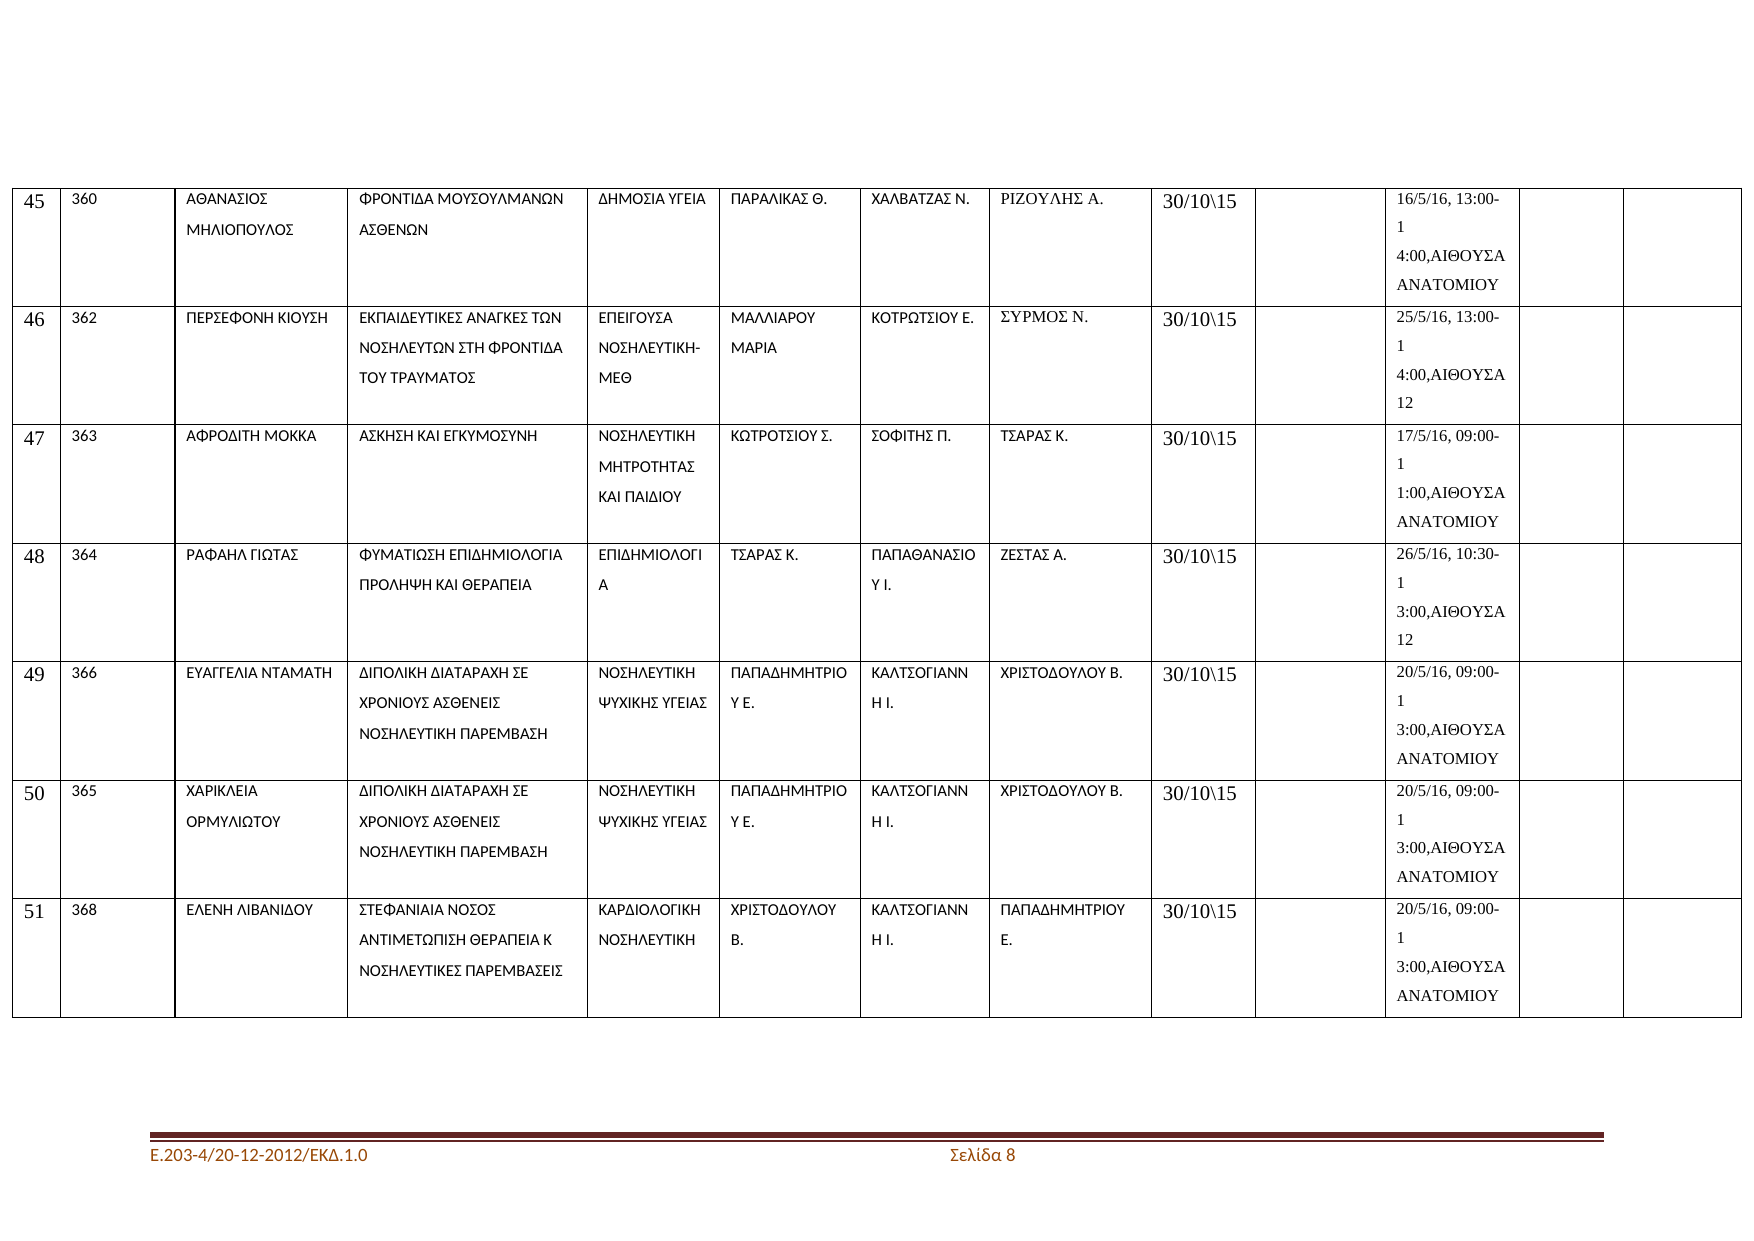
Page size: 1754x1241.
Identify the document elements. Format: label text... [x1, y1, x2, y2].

table_cell 50 [13, 781, 60, 898]
table_cell ΧΑΡΙΚΛΕΙΑ ΟΡΜΥΛΙΩΤΟΥ [176, 781, 347, 898]
table_cell ΔΙΠΟΛΙΚΗ ΔΙΑΤΑΡΑΧΗ ΣΕ ΧΡΟΝΙΟΥΣ ΑΣΘΕΝΕΙΣ ΝΟΣΗΛΕΥΤΙΚΗ ΠΑΡΕΜΒΑΣΗ [348, 662, 587, 780]
table_cell 363 [61, 425, 174, 543]
table_cell 20/5/16, 09:00-13:00,ΑΙΘΟΥΣΑ ΑΝΑΤΟΜΙΟΥ [1386, 781, 1519, 898]
table_cell [1624, 899, 1741, 1017]
table_cell ΑΘΑΝΑΣΙΟΣ ΜΗΛΙΟΠΟΥΛΟΣ [176, 189, 347, 306]
table_cell ΔΗΜΟΣΙΑ ΥΓΕΙΑ [588, 189, 719, 306]
table_cell 30/10\15 [1152, 662, 1255, 780]
table_cell [1520, 899, 1623, 1017]
table_cell ΚΑΛΤΣΟΓΙΑΝΝΗ Ι. [861, 781, 989, 898]
table_cell [1520, 307, 1623, 424]
table_cell [1256, 307, 1385, 424]
table_cell 30/10\15 [1152, 189, 1255, 306]
table_cell ΤΣΑΡΑΣ Κ. [720, 544, 860, 661]
table_cell [1520, 781, 1623, 898]
table_cell 30/10\15 [1152, 307, 1255, 424]
table_cell 365 [61, 781, 174, 898]
table_cell 360 [61, 189, 174, 306]
table_cell [1624, 425, 1741, 543]
table_cell 368 [61, 899, 174, 1017]
table_cell ΠΑΠΑΔΗΜΗΤΡΙΟΥ Ε. [990, 899, 1151, 1017]
table_cell ΕΛΕΝΗ ΛΙΒΑΝΙΔΟΥ [176, 899, 347, 1017]
table_cell [1256, 899, 1385, 1017]
table_cell ΑΣΚΗΣΗ ΚΑΙ ΕΓΚΥΜΟΣΥΝΗ [348, 425, 587, 543]
table_cell 45 [13, 189, 60, 306]
table_cell 362 [61, 307, 174, 424]
table_cell [1256, 189, 1385, 306]
table_cell ΚΩΤΡΟΤΣΙΟΥ Σ. [720, 425, 860, 543]
table_cell [1256, 662, 1385, 780]
table_cell 51 [13, 899, 60, 1017]
table_cell [1520, 662, 1623, 780]
table_cell ΑΦΡΟΔΙΤΗ ΜΟΚΚΑ [176, 425, 347, 543]
table_cell ΧΡΙΣΤΟΔΟΥΛΟΥ Β. [720, 899, 860, 1017]
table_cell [588, 899, 719, 1017]
table_cell ΠΑΠΑΔΗΜΗΤΡΙΟΥ Ε. [720, 662, 860, 780]
table_cell ΜΑΛΛΙΑΡΟΥ ΜΑΡΙΑ [720, 307, 860, 424]
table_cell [348, 899, 587, 1017]
table_cell [1256, 544, 1385, 661]
table_cell ΧΡΙΣΤΟΔΟΥΛΟΥ Β. [990, 781, 1151, 898]
table_cell ΚΟΤΡΩΤΣΙΟΥ Ε. [861, 307, 989, 424]
table_cell 26/5/16, 10:30-13:00,ΑΙΘΟΥΣΑ 12 [1386, 544, 1519, 661]
table_cell ΕΠΙΔΗΜΙΟΛΟΓΙΑ [588, 544, 719, 661]
table_cell ΠΑΠΑΔΗΜΗΤΡΙΟΥ Ε. [720, 781, 860, 898]
table_cell [1624, 189, 1741, 306]
table_cell 366 [61, 662, 174, 780]
table_cell [1256, 425, 1385, 543]
table_cell ΚΑΛΤΣΟΓΙΑΝΝΗ Ι. [861, 899, 989, 1017]
table_cell 364 [61, 544, 174, 661]
table_cell 48 [13, 544, 60, 661]
table_cell ΣΥΡΜΟΣ Ν. [990, 307, 1151, 424]
table_cell 25/5/16, 13:00-14:00,ΑΙΘΟΥΣΑ 12 [1386, 307, 1519, 424]
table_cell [1386, 189, 1519, 306]
table_cell ΝΟΣΗΛΕΥΤΙΚΗ ΨΥΧΙΚΗΣ ΥΓΕΙΑΣ [588, 662, 719, 780]
table_cell [1624, 781, 1741, 898]
table_cell [1624, 662, 1741, 780]
table_cell 30/10\15 [1152, 544, 1255, 661]
table_cell ΕΥΑΓΓΕΛΙΑ ΝΤΑΜΑΤΗ [176, 662, 347, 780]
table_cell ΔΙΠΟΛΙΚΗ ΔΙΑΤΑΡΑΧΗ ΣΕ ΧΡΟΝΙΟΥΣ ΑΣΘΕΝΕΙΣ ΝΟΣΗΛΕΥΤΙΚΗ ΠΑΡΕΜΒΑΣΗ [348, 781, 587, 898]
table_cell ΚΑΛΤΣΟΓΙΑΝΝΗ Ι. [861, 662, 989, 780]
table_cell 17/5/16, 09:00-11:00,ΑΙΘΟΥΣΑ ΑΝΑΤΟΜΙΟΥ [1386, 425, 1519, 543]
table_cell 30/10\15 [1152, 899, 1255, 1017]
table_cell [1520, 189, 1623, 306]
table_cell ΣΟΦΙΤΗΣ Π. [861, 425, 989, 543]
table_cell 49 [13, 662, 60, 780]
table_cell [1520, 544, 1623, 661]
table_cell ΡΑΦΑΗΛ ΓΙΩΤΑΣ [176, 544, 347, 661]
table_cell ΕΚΠΑΙΔΕΥΤΙΚΕΣ ΑΝΑΓΚΕΣ ΤΩΝ ΝΟΣΗΛΕΥΤΩΝ ΣΤΗ ΦΡΟΝΤΙΔΑ ΤΟΥ ΤΡΑΥΜΑΤΟΣ [348, 307, 587, 424]
table_cell ΡΙΖΟΥΛΗΣ Α. [990, 189, 1151, 306]
table_cell ΦΥΜΑΤΙΩΣΗ ΕΠΙΔΗΜΙΟΛΟΓΙΑ ΠΡΟΛΗΨΗ ΚΑΙ ΘΕΡΑΠΕΙΑ [348, 544, 587, 661]
table_cell 47 [13, 425, 60, 543]
table_cell ΕΠΕΙΓΟΥΣΑ ΝΟΣΗΛΕΥΤΙΚΗ-ΜΕΘ [588, 307, 719, 424]
table_cell [1624, 544, 1741, 661]
table_cell ΧΡΙΣΤΟΔΟΥΛΟΥ Β. [990, 662, 1151, 780]
table_cell ΠΑΡΑΛΙΚΑΣ Θ. [720, 189, 860, 306]
table_cell ΤΣΑΡΑΣ Κ. [990, 425, 1151, 543]
table_cell 20/5/16, 09:00-13:00,ΑΙΘΟΥΣΑ ΑΝΑΤΟΜΙΟΥ [1386, 662, 1519, 780]
table_cell ΝΟΣΗΛΕΥΤΙΚΗ ΜΗΤΡΟΤΗΤΑΣ ΚΑΙ ΠΑΙΔΙΟΥ [588, 425, 719, 543]
table_cell [1256, 781, 1385, 898]
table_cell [1386, 899, 1519, 1017]
table_cell ΝΟΣΗΛΕΥΤΙΚΗ ΨΥΧΙΚΗΣ ΥΓΕΙΑΣ [588, 781, 719, 898]
table_cell 30/10\15 [1152, 781, 1255, 898]
table_cell [1520, 425, 1623, 543]
table_cell [1624, 307, 1741, 424]
table_cell ΧΑΛΒΑΤΖΑΣ Ν. [861, 189, 989, 306]
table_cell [348, 189, 587, 306]
table_cell 46 [13, 307, 60, 424]
table_cell ΠΕΡΣΕΦΟΝΗ ΚΙΟΥΣΗ [176, 307, 347, 424]
table_cell ΠΑΠΑΘΑΝΑΣΙΟΥ Ι. [861, 544, 989, 661]
table_cell ΖΕΣΤΑΣ Α. [990, 544, 1151, 661]
table_cell 30/10\15 [1152, 425, 1255, 543]
